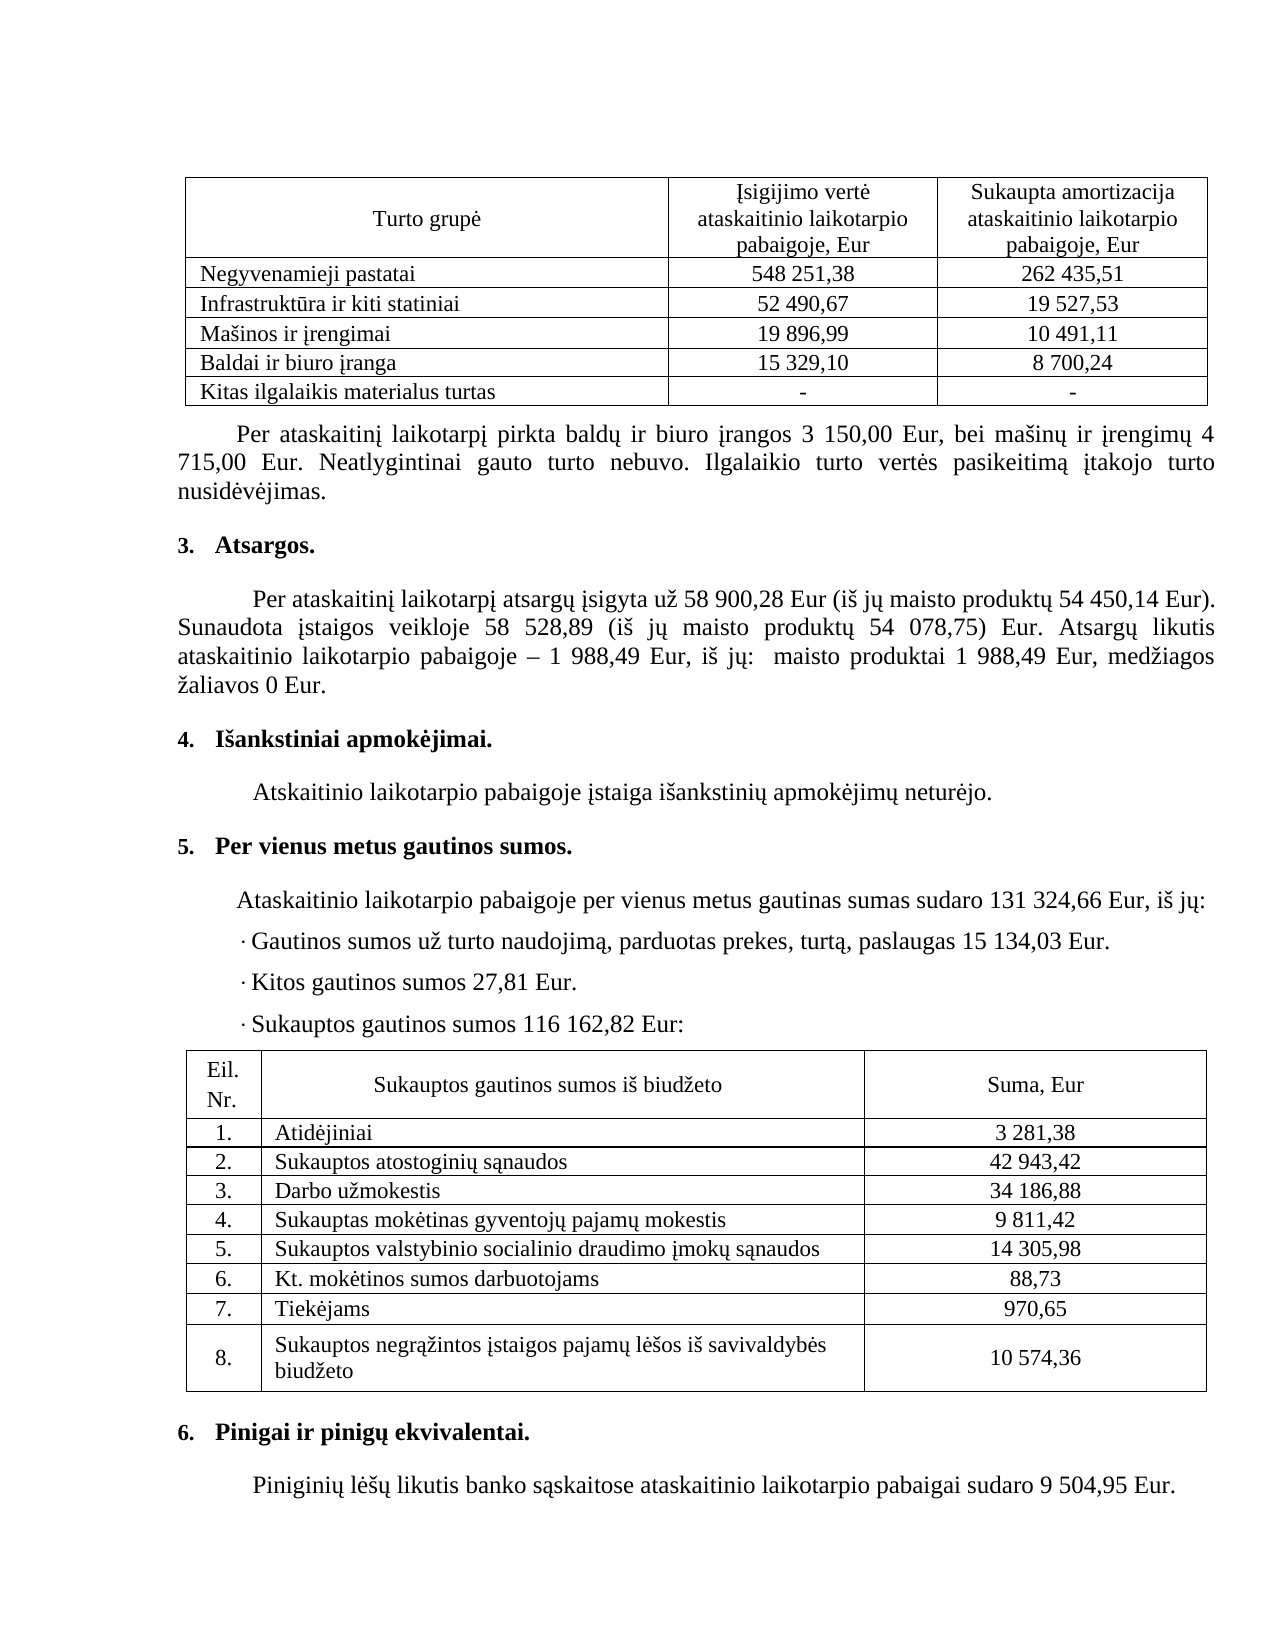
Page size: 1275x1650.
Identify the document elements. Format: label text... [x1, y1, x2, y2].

list Atsargos. [177, 530, 1216, 559]
table_cell 1. [187, 1119, 261, 1146]
table_cell 970,65 [865, 1294, 1206, 1323]
table_cell Mašinos ir įrengimai [186, 318, 668, 348]
table_cell 4. [187, 1205, 261, 1233]
table_cell 9 811,42 [865, 1205, 1206, 1233]
table_cell 88,73 [865, 1264, 1206, 1293]
table_header Įsigijimo vertė ataskaitinio laikotarpio pabaigoje, Eur [669, 178, 937, 257]
list Išankstiniai apmokėjimai. [177, 724, 1216, 752]
table_cell 5. [187, 1235, 261, 1263]
list Per vienus metus gautinos sumos. [177, 831, 1216, 860]
table_cell 19 896,99 [669, 318, 937, 348]
table_cell 34 186,88 [865, 1176, 1206, 1204]
table_cell 10 574,36 [865, 1325, 1206, 1391]
table_cell - [669, 377, 937, 405]
table_cell Sukauptos valstybinio socialinio draudimo įmokų sąnaudos [262, 1235, 864, 1263]
table_cell 3. [187, 1176, 261, 1204]
table_cell Negyvenamieji pastatai [186, 258, 668, 287]
table_cell 262 435,51 [938, 258, 1207, 287]
table_header Suma, Eur [865, 1051, 1206, 1118]
table_cell 3 281,38 [865, 1119, 1206, 1146]
table_cell Baldai ir biuro įranga [186, 349, 668, 376]
table_header Eil. Nr. [187, 1051, 261, 1118]
table_cell 52 490,67 [669, 288, 937, 317]
list Kitos gautinos sumos 27,81 Eur. [236, 967, 1216, 996]
table_cell Kitas ilgalaikis materialus turtas [186, 377, 668, 405]
text Piniginių lėšų likutis banko sąskaitose ataskaitinio laikotarpio pabaigai sudaro 9 504,95 Eur. [177, 1470, 1216, 1499]
table_cell Sukauptos negrąžintos įstaigos pajamų lėšos iš savivaldybės biudžeto [262, 1325, 864, 1391]
table_cell 6. [187, 1264, 261, 1293]
table_cell 19 527,53 [938, 288, 1207, 317]
list Pinigai ir pinigų ekvivalentai. [177, 1417, 1216, 1445]
table_cell 10 491,11 [938, 318, 1207, 348]
table_cell Sukauptas mokėtinas gyventojų pajamų mokestis [262, 1205, 864, 1233]
table_cell 2. [187, 1148, 261, 1175]
table_cell Atidėjiniai [262, 1119, 864, 1146]
table_header Sukaupta amortizacija ataskaitinio laikotarpio pabaigoje, Eur [938, 178, 1207, 257]
table_cell Kt. mokėtinos sumos darbuotojams [262, 1264, 864, 1293]
table_header Sukauptos gautinos sumos iš biudžeto [262, 1051, 864, 1118]
table_cell 8. [187, 1325, 261, 1391]
table_header Turto grupė [186, 178, 668, 257]
table_cell 548 251,38 [669, 258, 937, 287]
table_cell 8 700,24 [938, 349, 1207, 376]
table_cell Tiekėjams [262, 1294, 864, 1323]
table_cell Sukauptos atostoginių sąnaudos [262, 1148, 864, 1175]
table_cell 15 329,10 [669, 349, 937, 376]
list Gautinos sumos už turto naudojimą, parduotas prekes, turtą, paslaugas 15 134,03 Eur. [236, 926, 1216, 955]
table_cell Darbo užmokestis [262, 1176, 864, 1204]
table_cell 7. [187, 1294, 261, 1323]
text Per ataskaitinį laikotarpį atsargų įsigyta už 58 900,28 Eur (iš jų maisto produktų 54 450,14 Eur). Sunaudota įstaigos veikloje 58 528,89 (iš jų maisto produktų 54 078,75) Eur. Atsargų likutis ataskaitinio laikotarpio pabaigoje – 1 988,49 Eur, iš jų: maisto produktai 1 988,49 Eur, medžiagos žaliavos 0 Eur. [177, 584, 1216, 699]
table_cell 14 305,98 [865, 1235, 1206, 1263]
text Ataskaitinio laikotarpio pabaigoje per vienus metus gautinas sumas sudaro 131 324,66 Eur, iš jų: [177, 885, 1216, 914]
table_cell Infrastruktūra ir kiti statiniai [186, 288, 668, 317]
text Per ataskaitinį laikotarpį pirkta baldų ir biuro įrangos 3 150,00 Eur, bei mašinų ir įrengimų 4 715,00 Eur. Neatlygintinai gauto turto nebuvo. Ilgalaikio turto vertės pasikeitimą įtakojo turto nusidėvėjimas. [177, 419, 1216, 505]
list Sukauptos gautinos sumos 116 162,82 Eur: [236, 1009, 1216, 1037]
table_cell 42 943,42 [865, 1148, 1206, 1175]
text Atskaitinio laikotarpio pabaigoje įstaiga išankstinių apmokėjimų neturėjo. [177, 777, 1216, 806]
table_cell - [938, 377, 1207, 405]
